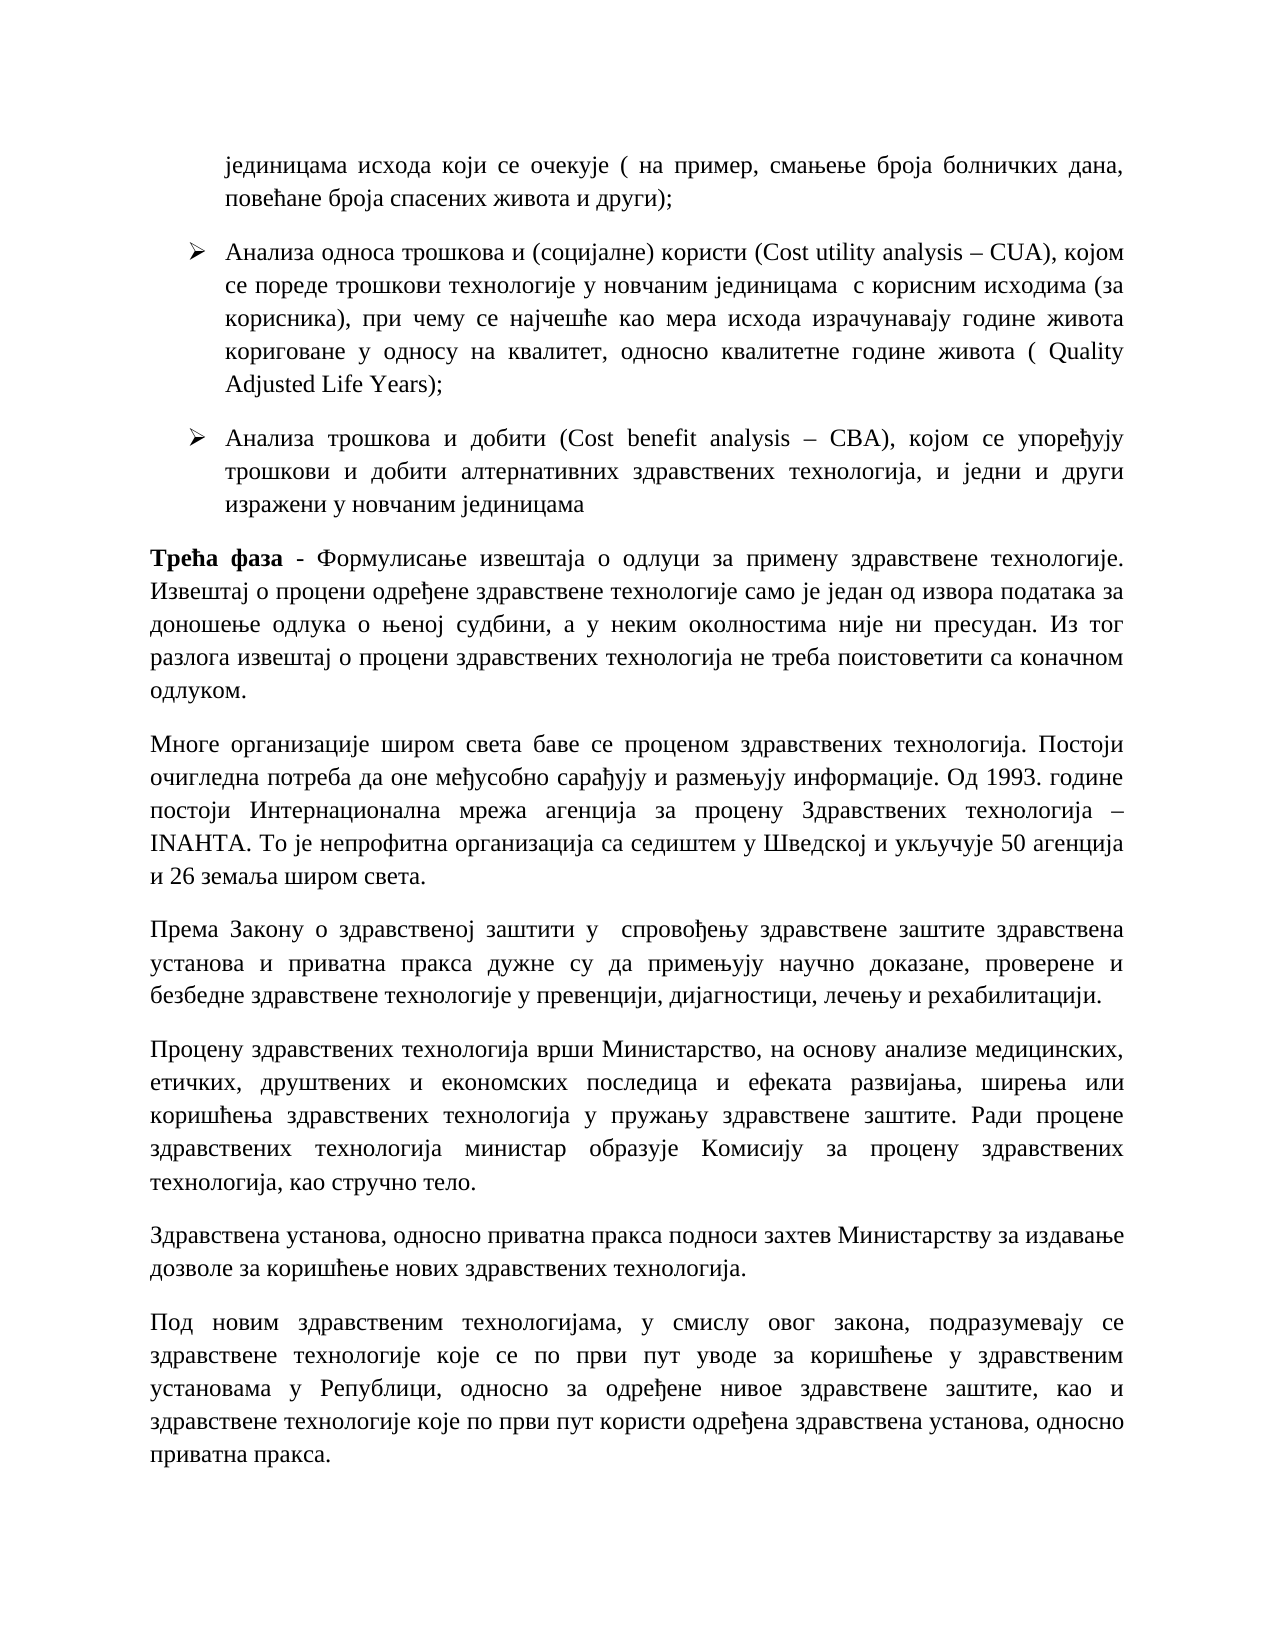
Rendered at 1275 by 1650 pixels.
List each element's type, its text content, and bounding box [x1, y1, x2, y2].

list Анализа трошкова и добити (Cost benefit analysis – CBA), којом се упоређују трошкови и добити алтернативних здравствених технологија, и једни и други изражени у новчаним јединицама [187, 423, 1125, 518]
text Према Закону о здравственој заштити у спровођењу здравствене заштите здравствена установа и приватна пракса дужне су да примењују научно доказане, проверене и безбедне здравствене технологије у превенцији, дијагностици, лечењу и рехабилитацији. [150, 914, 1125, 1009]
list Aнализа односа трошкова и (социјалне) користи (Cost utility analysis – CUA), којом се пореде трошкови технологије у новчаним јединицама с корисним исходима (за корисника), при чему се најчешће као мера исхода израчунавају године живота кориговане у односу на квалитет, односно квалитетне године живота ( Quality Adjusted Life Years); [187, 237, 1125, 398]
text Здравствена установа, односно приватна пракса подноси захтев Министарству за издавање дозволе за коришћење нових здравствених технологија. [150, 1220, 1125, 1282]
text Трећа фаза - Формулисање извештаја о одлуци за примену здравствене технологије. Извештај о процени одређене здравствене технологије само је један од извора података за доношење одлука о њеној судбини, а у неким околностима није ни пресудан. Из тог разлога извештај о процени здравствених технологија не треба поистоветити са коначном одлуком. [150, 543, 1125, 703]
text Многе организације широм света баве се проценом здравствених технологија. Постоји очигледна потреба да оне међусобно сарађују и размењују информације. Од 1993. године постоји Интернационална мрежа агенција за процену Здравствених технологија – INAHTA. To је непрофитна организација са седиштем у Шведској и укључује 50 агенција и 26 земаља широм света. [150, 729, 1125, 889]
text Процену здравствених технологија врши Министарство, на основу анализе медицинских, етичких, друштвених и економских последица и ефеката развијања, ширења или коришћења здравствених технологија у пружању здравствене заштите. Ради процене здравствених технологија министар образује Комисију за процену здравствених технологија, као стручно тело. [150, 1034, 1125, 1195]
text Под новим здравственим технологијама, у смислу овог закона, подразумевају се здравствене технологије које се по први пут уводе за коришћење у здравственим установама у Републици, односно за одређене нивое здравствене заштите, као и здравствене технологије које по први пут користи одређена здравствена установа, односно приватна пракса. [150, 1307, 1125, 1468]
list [187, 150, 1125, 212]
